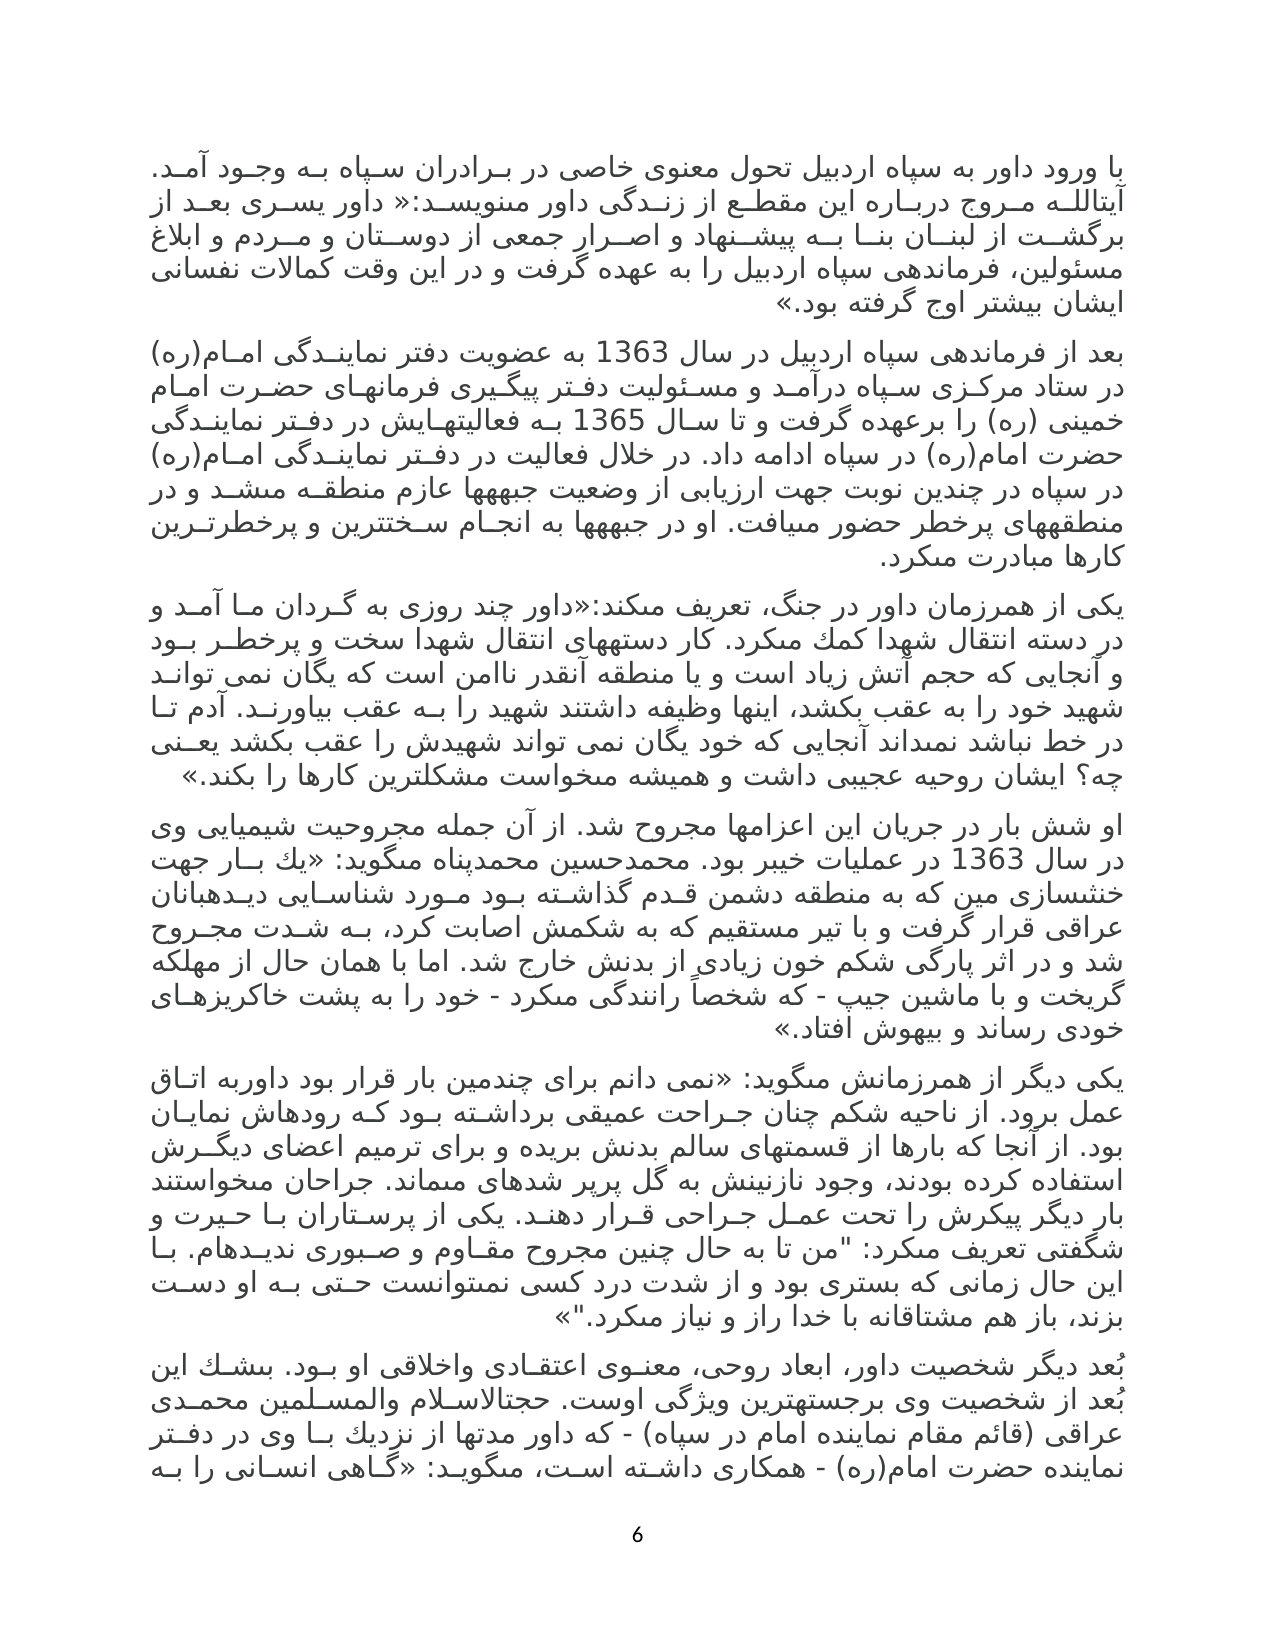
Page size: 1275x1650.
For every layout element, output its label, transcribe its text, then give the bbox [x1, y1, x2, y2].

text يكى دیگر از همرزمانش مى‏گويد: «نمى دانم براى چندمين بار قرار بود داوربه اتاق عمل برود. از ناحيه شكم چنان جراحت عميقى برداشته بود كه روده‏اش نمايان بود. از آنجا كه بارها از قسمتهاى سالم بدنش بريده و براى ترميم اعضاى ديگرش استفاده كرده بودند، وجود نازنينش به گل پرپر شده‏اى مى‏ماند. جراحان مى‏خواستند بار ديگر پيكرش را تحت عمل جراحى قرار دهند. يكى از پرستاران با حيرت و شگفتى تعريف مى‏كرد: "من تا به حال چنين مجروح مقاوم و صبورى نديده‏ام. با اين حال زمانى كه بسترى بود و از شدت درد كسى نمى‏توانست حتى به او دست بزند، باز هم مشتاقانه با خدا راز و نياز مى‏كرد."» [150, 1061, 1125, 1333]
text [150, 1349, 1125, 1484]
text با ورود داور به سپاه اردبيل تحول معنوى خاصى در برادران سپاه به وجود آمد. آيت‏الله مروج درباره اين مقطع از زندگى داور مى‏نويسد:« داور یسری بعد از برگشت از لبنان بنا به پيشنهاد و اصرار جمعى از دوستان و مردم و ابلاغ مسئولين، فرماندهى سپاه اردبيل را به عهده گرفت و در اين وقت كمالات نفسانى ايشان بيشتر اوج گرفته بود.» [150, 150, 1125, 320]
text بعد از فرماندهى سپاه اردبيل در سال 1363 به عضويت دفتر نمايندگى امام(ره) در ستاد مركزى سپاه درآمد و مسئوليت دفتر پيگيرى فرمانهاى حضرت امام خمينى (ره) را برعهده گرفت و تا سال 1365 به فعاليتهايش در دفتر نمايندگى حضرت امام(ره) در سپاه ادامه داد. در خلال فعاليت در دفتر نمايندگى امام(ره) در سپاه در چندين نوبت جهت ارزيابى از وضعيت جبهه‏ها عازم منطقه مى‏شد و در منطقه‏هاى پرخطر حضور مى‏يافت. او در جبهه‏ها به انجام سخت‏ترين و پرخطرترين كارها مبادرت مى‏كرد. [150, 335, 1125, 573]
text يكى از همرزمان داور در جنگ، تعريف مى‏كند:«داور چند روزى به گردان ما آمد و در دسته انتقال شهدا كمك مى‏كرد. كار دسته‏هاى انتقال شهدا سخت و پرخطر بود و آنجايى كه حجم آتش زياد است و يا منطقه آنقدر ناامن است كه يگان نمى تواند شهيد خود را به عقب بكشد، اينها وظيفه داشتند شهيد را به عقب بياورند. آدم تا در خط نباشد نمى‏داند آنجايى كه خود يگان نمى تواند شهيدش را عقب بكشد يعنى چه؟ ايشان روحيه عجيبى داشت و هميشه مى‏خواست مشكل‏ترين كارها را بكند.» [150, 589, 1125, 792]
text او شش بار در جريان اين اعزامها مجروح شد. از آن جمله مجروحيت شيميايى وى در سال 1363 در عمليات خيبر بود. محمدحسين محمدپناه مى‏گويد: «يك بار جهت خنثى‏سازى مين كه به منطقه دشمن قدم گذاشته بود مورد شناسايى ديده‏بانان عراقى قرار گرفت و با تير مستقيم كه به شكمش اصابت كرد، به شدت مجروح شد و در اثر پارگى شكم خون زيادى از بدنش خارج شد. اما با همان حال از مهلكه گريخت و با ماشين جيپ - كه شخصاً رانندگى مى‏كرد - خود را به پشت خاكريزهاى خودى رساند و بيهوش افتاد.» [150, 808, 1125, 1046]
